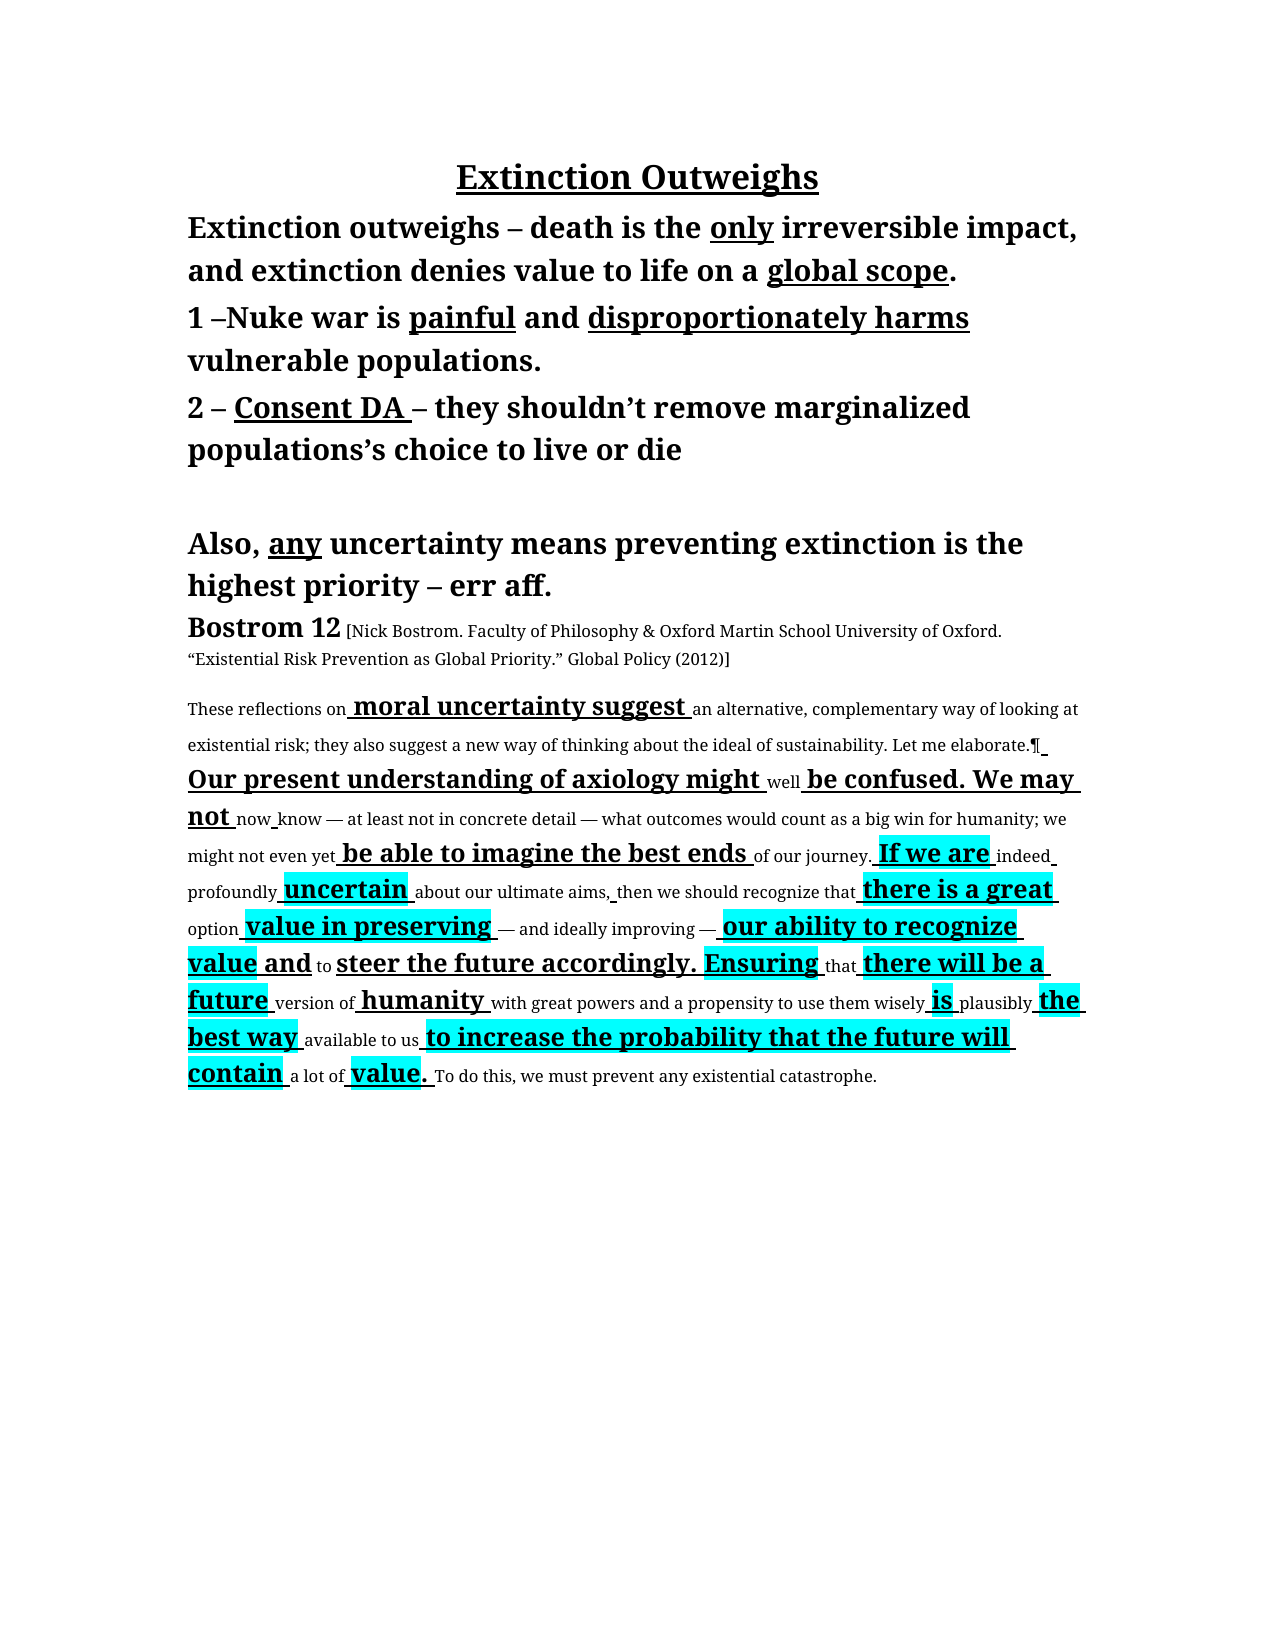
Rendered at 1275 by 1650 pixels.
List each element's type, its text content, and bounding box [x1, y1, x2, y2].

subtitle 2 – Consent DA – they shouldn’t remove marginalized populations’s choice to live or die [187, 387, 1087, 469]
text Bostrom 12 [Nick Bostrom. Faculty of Philosophy & Oxford Martin School University of Oxford. “Existential Risk Prevention as Global Priority.” Global Policy (2012)] [187, 608, 1087, 670]
subtitle Also, any uncertainty means preventing extinction is the highest priority – err aff. [187, 523, 1087, 605]
text These reflections on moral uncertainty suggest an alternative, complementary way of looking at existential risk; they also suggest a new way of thinking about the ideal of sustainability. Let me elaborate.¶ Our present understanding of axiology might well be confused. We may not now know — at least not in concrete detail — what outcomes would count as a big win for humanity; we might not even yet be able to imagine the best ends of our journey. If we are indeed profoundly uncertain about our ultimate aims, then we should recognize that there is a great option value in preserving — and ideally improving — our ability to recognize value and to steer the future accordingly. Ensuring that there will be a future version of humanity with great powers and a propensity to use them wisely is plausibly the best way available to us to increase the probability that the future will contain a lot of value. To do this, we must prevent any existential catastrophe. [187, 688, 1087, 1090]
subtitle Extinction Outweighs [187, 154, 1087, 199]
text Extinction outweighs – death is the only irreversible impact, and extinction denies value to life on a global scope. [187, 207, 1087, 290]
text 1 –Nuke war is painful and disproportionately harms vulnerable populations. [187, 297, 1087, 379]
